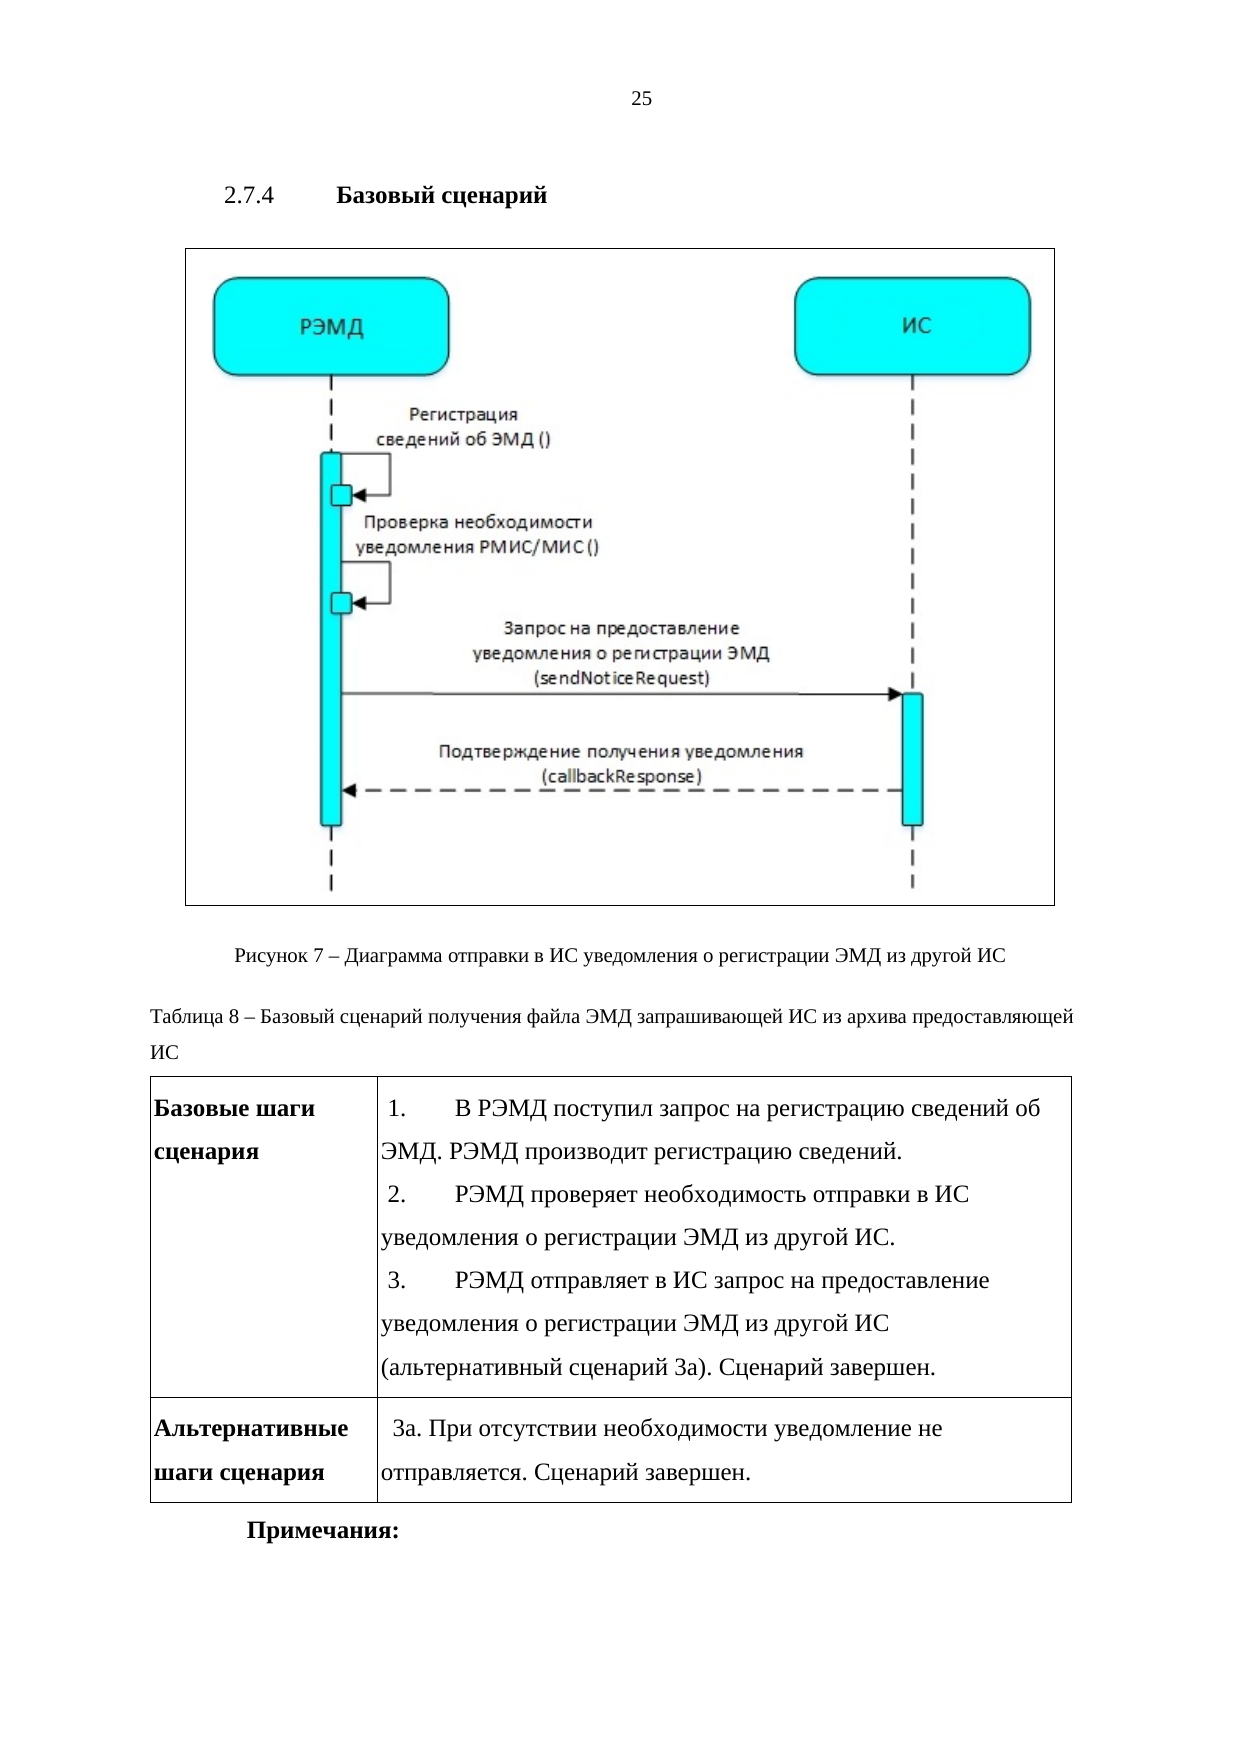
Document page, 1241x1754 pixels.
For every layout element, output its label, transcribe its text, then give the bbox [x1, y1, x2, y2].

table_cell 3а. При отсутствии необходимости уведомление не отправляется. Сценарий завершен. [378, 1398, 1071, 1502]
text Примечания: [247, 1515, 1090, 1544]
table_cell Альтернативные шаги сценария [151, 1398, 377, 1502]
subtitle Базовый сценарий [224, 180, 1090, 209]
table_header Базовые шаги сценария [151, 1077, 377, 1397]
picture [186, 249, 1054, 905]
table_header В РЭМД поступил запрос на регистрацию сведений об ЭМД. РЭМД производит регистрацию сведений. РЭМД проверяет необходимость отправки в ИС уведомления о регистрации ЭМД из другой ИС. РЭМД отправляет в ИС запрос на предоставление уведомления о регистрации ЭМД из другой ИС (альтернативный сценарий 3а). Сценарий завершен. [378, 1077, 1071, 1397]
